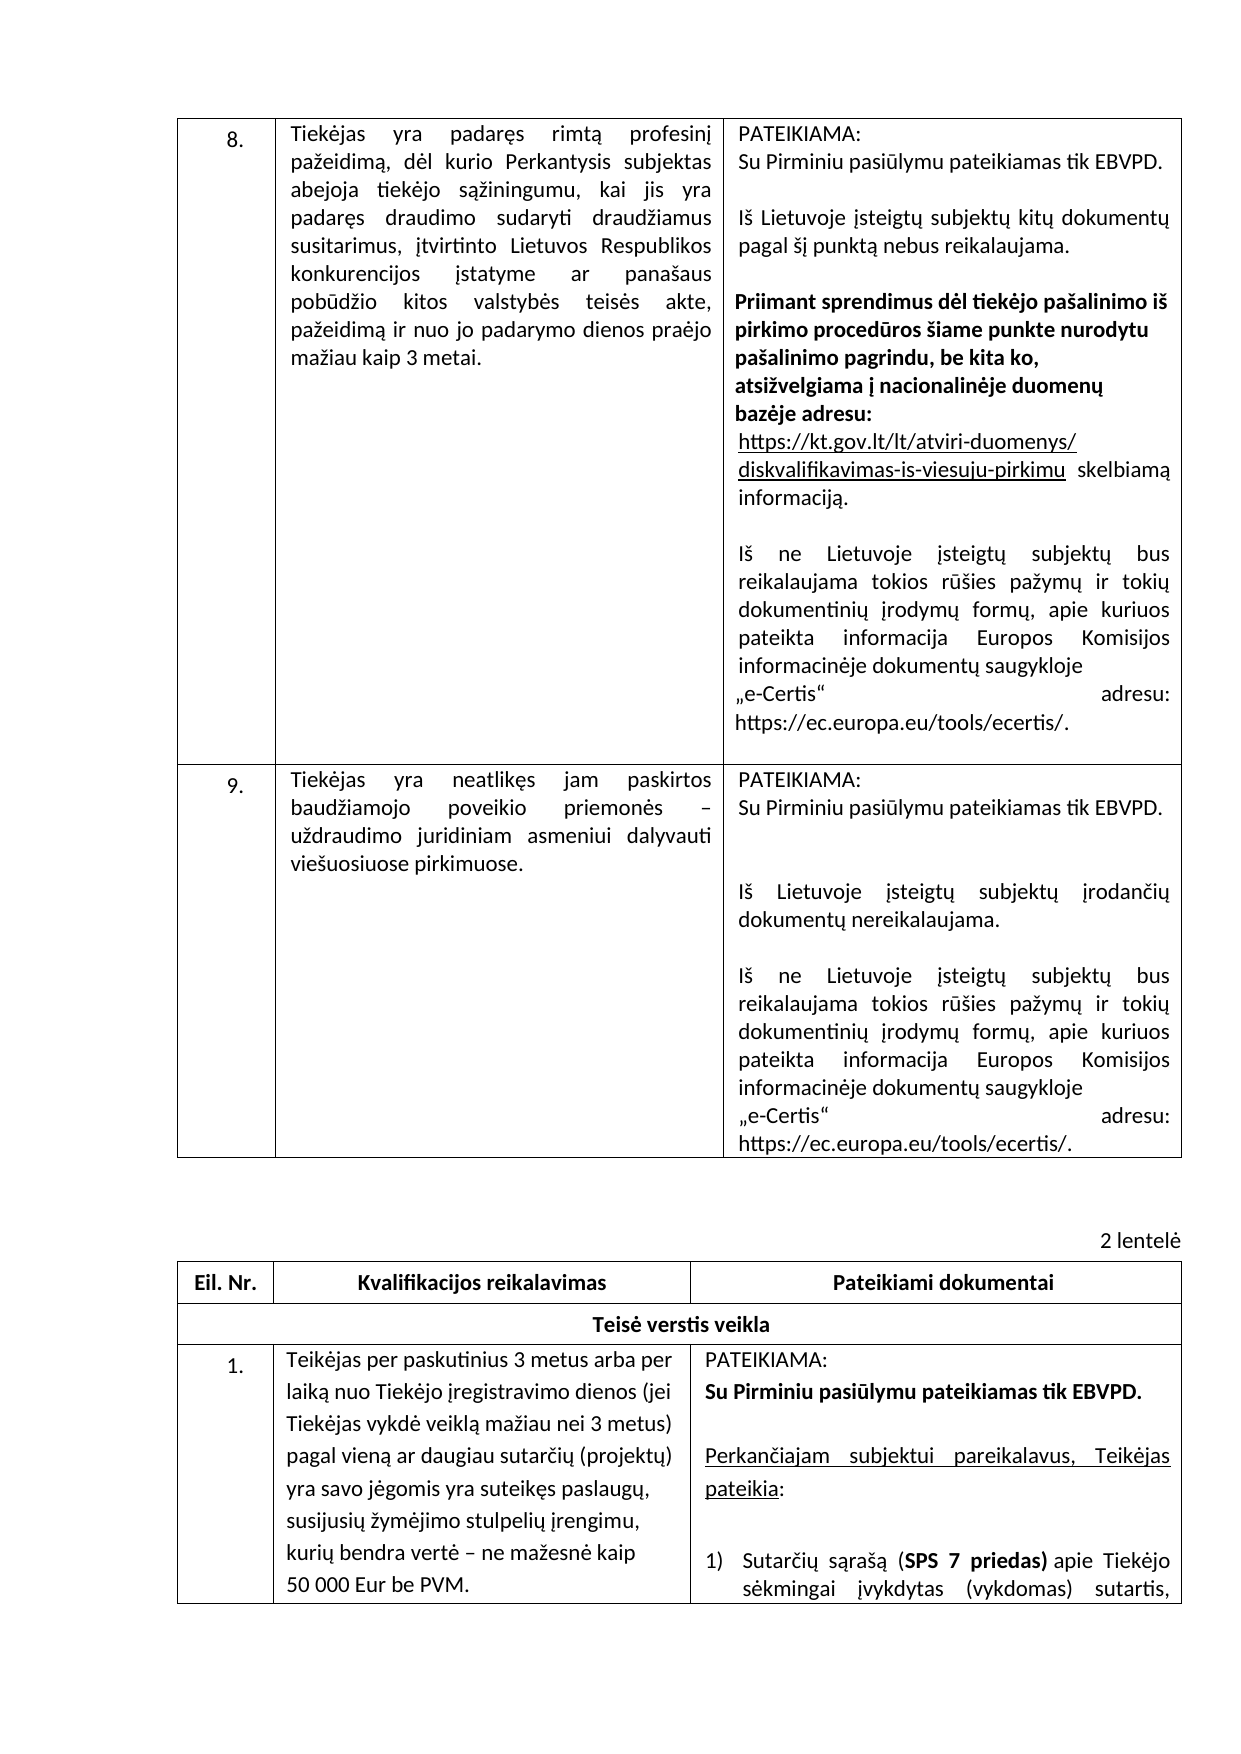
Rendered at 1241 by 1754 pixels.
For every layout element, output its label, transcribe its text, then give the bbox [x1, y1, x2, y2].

table_cell PATEIKIAMA: Su Pirminiu pasiūlymu pateikiamas tik EBVPD. Iš Lietuvoje įsteigtų subjektų kitų dokumentų pagal šį punktą nebus reikalaujama. Priimant sprendimus dėl tiekėjo pašalinimo iš pirkimo procedūros šiame punkte nurodytu pašalinimo pagrindu, be kita ko, atsižvelgiama į nacionalinėje duomenų bazėje adresu: https://kt.gov.lt/lt/atviri-duomenys/diskvalifikavimas-is-viesuju-pirkimu skelbiamą informaciją. Iš ne Lietuvoje įsteigtų subjektų bus reikalaujama tokios rūšies pažymų ir tokių dokumentinių įrodymų formų, apie kuriuos pateikta informacija Europos Komisijos informacinėje dokumentų saugykloje „e-Certis“ adresu: https://ec.europa.eu/tools/ecertis/. [724, 119, 1181, 764]
table_cell [178, 119, 275, 764]
list 2 lentelė [177, 1227, 1181, 1254]
table_cell [178, 1345, 273, 1603]
table_cell Tiekėjas yra padaręs rimtą profesinį pažeidimą, dėl kurio Perkantysis subjektas abejoja tiekėjo sąžiningumu, kai jis yra padaręs draudimo sudaryti draudžiamus susitarimus, įtvirtinto Lietuvos Respublikos konkurencijos įstatyme ar panašaus pobūdžio kitos valstybės teisės akte, pažeidimą ir nuo jo padarymo dienos praėjo mažiau kaip 3 metai. [276, 119, 723, 764]
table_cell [274, 1345, 690, 1603]
table_header Kvalifikacijos reikalavimas [274, 1262, 690, 1302]
table_header Pateikiami dokumentai [691, 1262, 1181, 1302]
table_cell [178, 765, 275, 1157]
table_cell PATEIKIAMA: Su Pirminiu pasiūlymu pateikiamas tik EBVPD. Iš Lietuvoje įsteigtų subjektų įrodančių dokumentų nereikalaujama. Iš ne Lietuvoje įsteigtų subjektų bus reikalaujama tokios rūšies pažymų ir tokių dokumentinių įrodymų formų, apie kuriuos pateikta informacija Europos Komisijos informacinėje dokumentų saugykloje „e-Certis“ adresu: https://ec.europa.eu/tools/ecertis/. [724, 765, 1181, 1157]
table_cell Tiekėjas yra neatlikęs jam paskirtos baudžiamojo poveikio priemonės – uždraudimo juridiniam asmeniui dalyvauti viešuosiuose pirkimuose. [276, 765, 723, 1157]
table_cell Teisė verstis veikla [178, 1304, 1181, 1344]
table_header Eil. Nr. [178, 1262, 273, 1302]
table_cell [691, 1345, 1181, 1603]
